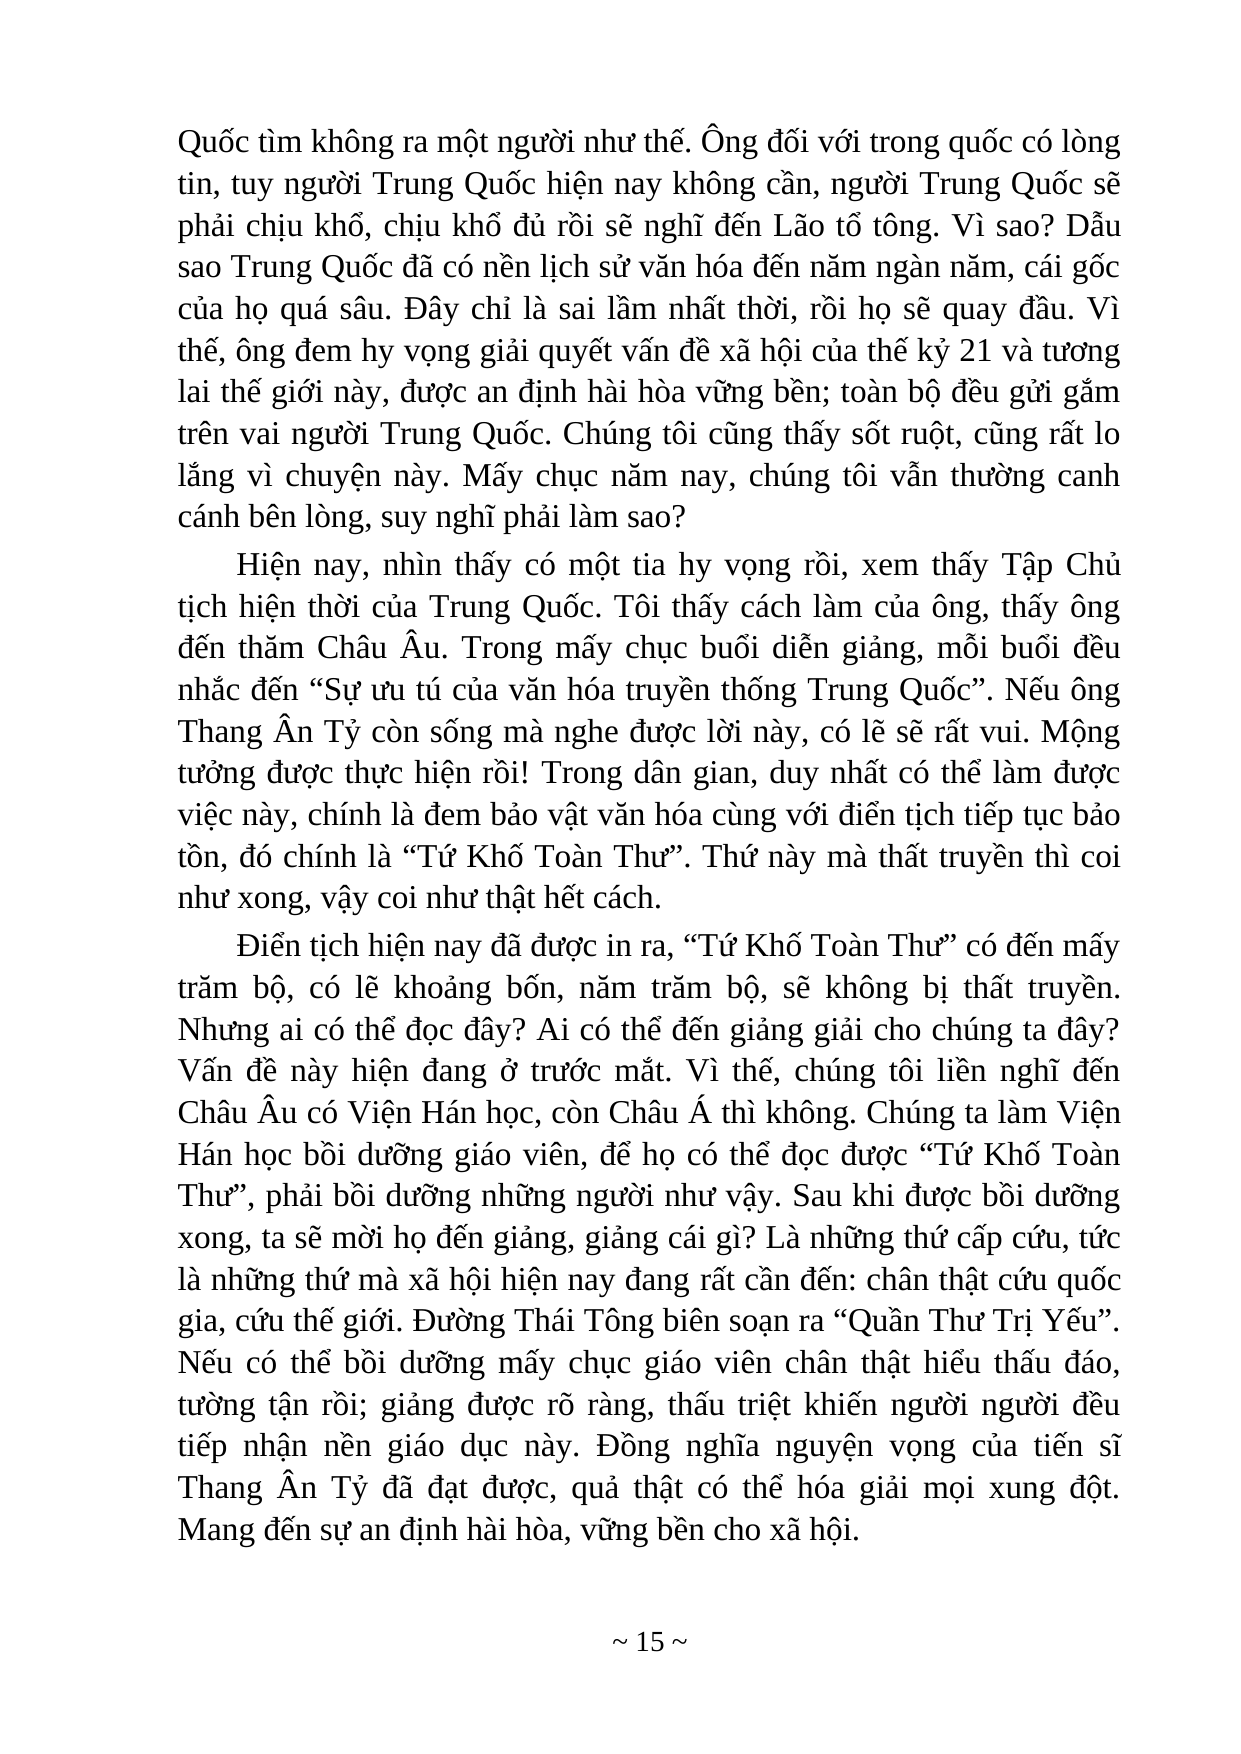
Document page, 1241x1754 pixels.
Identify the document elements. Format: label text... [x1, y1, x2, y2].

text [177, 118, 1122, 535]
text Hiện nay, nhìn thấy có một tia hy vọng rồi, xem thấy Tập Chủ tịch hiện thời của Trung Quốc. Tôi thấy cách làm của ông, thấy ông đến thăm Châu Âu. Trong mấy chục buổi diễn giảng, mỗi buổi đều nhắc đến “Sự ưu tú của văn hóa truyền thống Trung Quốc”. Nếu ông Thang Ân Tỷ còn sống mà nghe được lời này, có lẽ sẽ rất vui. Mộng tưởng được thực hiện rồi! Trong dân gian, duy nhất có thể làm được việc này, chính là đem bảo vật văn hóa cùng với điển tịch tiếp tục bảo tồn, đó chính là “Tứ Khố Toàn Thư”. Thứ này mà thất truyền thì coi như xong, vậy coi như thật hết cách. [177, 541, 1122, 916]
text Điển tịch hiện nay đã được in ra, “Tứ Khố Toàn Thư” có đến mấy trăm bộ, có lẽ khoảng bốn, năm trăm bộ, sẽ không bị thất truyền. Nhưng ai có thể đọc đây? Ai có thể đến giảng giải cho chúng ta đây? Vấn đề này hiện đang ở trước mắt. Vì thế, chúng tôi liền nghĩ đến Châu Âu có Viện Hán học, còn Châu Á thì không. Chúng ta làm Viện Hán học bồi dưỡng giáo viên, để họ có thể đọc được “Tứ Khố Toàn Thư”, phải bồi dưỡng những người như vậy. Sau khi được bồi dưỡng xong, ta sẽ mời họ đến giảng, giảng cái gì? Là những thứ cấp cứu, tức là những thứ mà xã hội hiện nay đang rất cần đến: chân thật cứu quốc gia, cứu thế giới. Đường Thái Tông biên soạn ra “Quần Thư Trị Yếu”. Nếu có thể bồi dưỡng mấy chục giáo viên chân thật hiểu thấu đáo, tường tận rồi; giảng được rõ ràng, thấu triệt khiến người người đều tiếp nhận nền giáo dục này. Đồng nghĩa nguyện vọng của tiến sĩ Thang Ân Tỷ đã đạt được, quả thật có thể hóa giải mọi xung đột. Mang đến sự an định hài hòa, vững bền cho xã hội. [177, 922, 1122, 1547]
